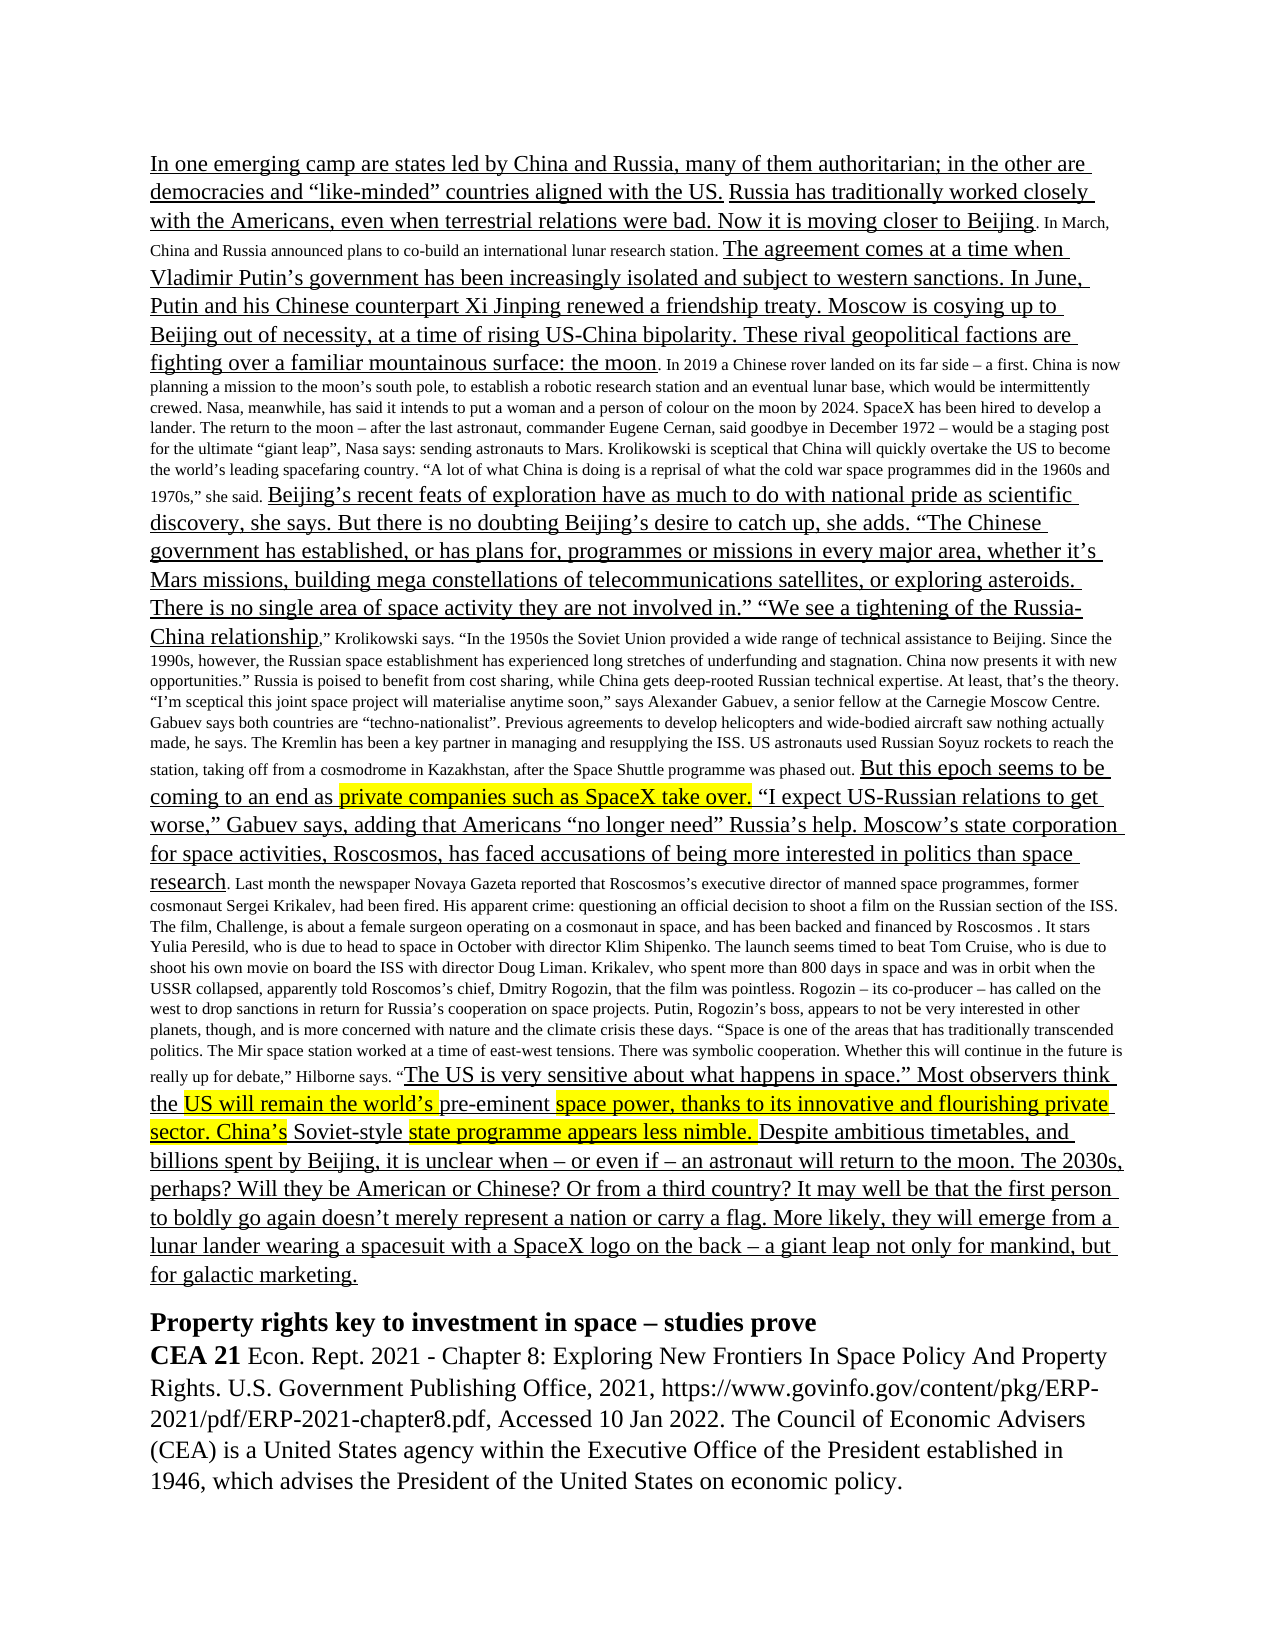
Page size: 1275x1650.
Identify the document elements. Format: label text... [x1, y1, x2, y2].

subtitle Property rights key to investment in space – studies prove [150, 1306, 1125, 1337]
text CEA 21 Econ. Rept. 2021 - Chapter 8: Exploring New Frontiers In Space Policy And Property Rights. U.S. Government Publishing Office, 2021, https://www.govinfo.gov/content/pkg/ERP-2021/pdf/ERP-2021-chapter8.pdf, Accessed 10 Jan 2022. The Council of Economic Advisers (CEA) is a United States agency within the Executive Office of the President established in 1946, which advises the President of the United States on economic policy. [150, 1339, 1125, 1494]
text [150, 150, 1125, 834]
